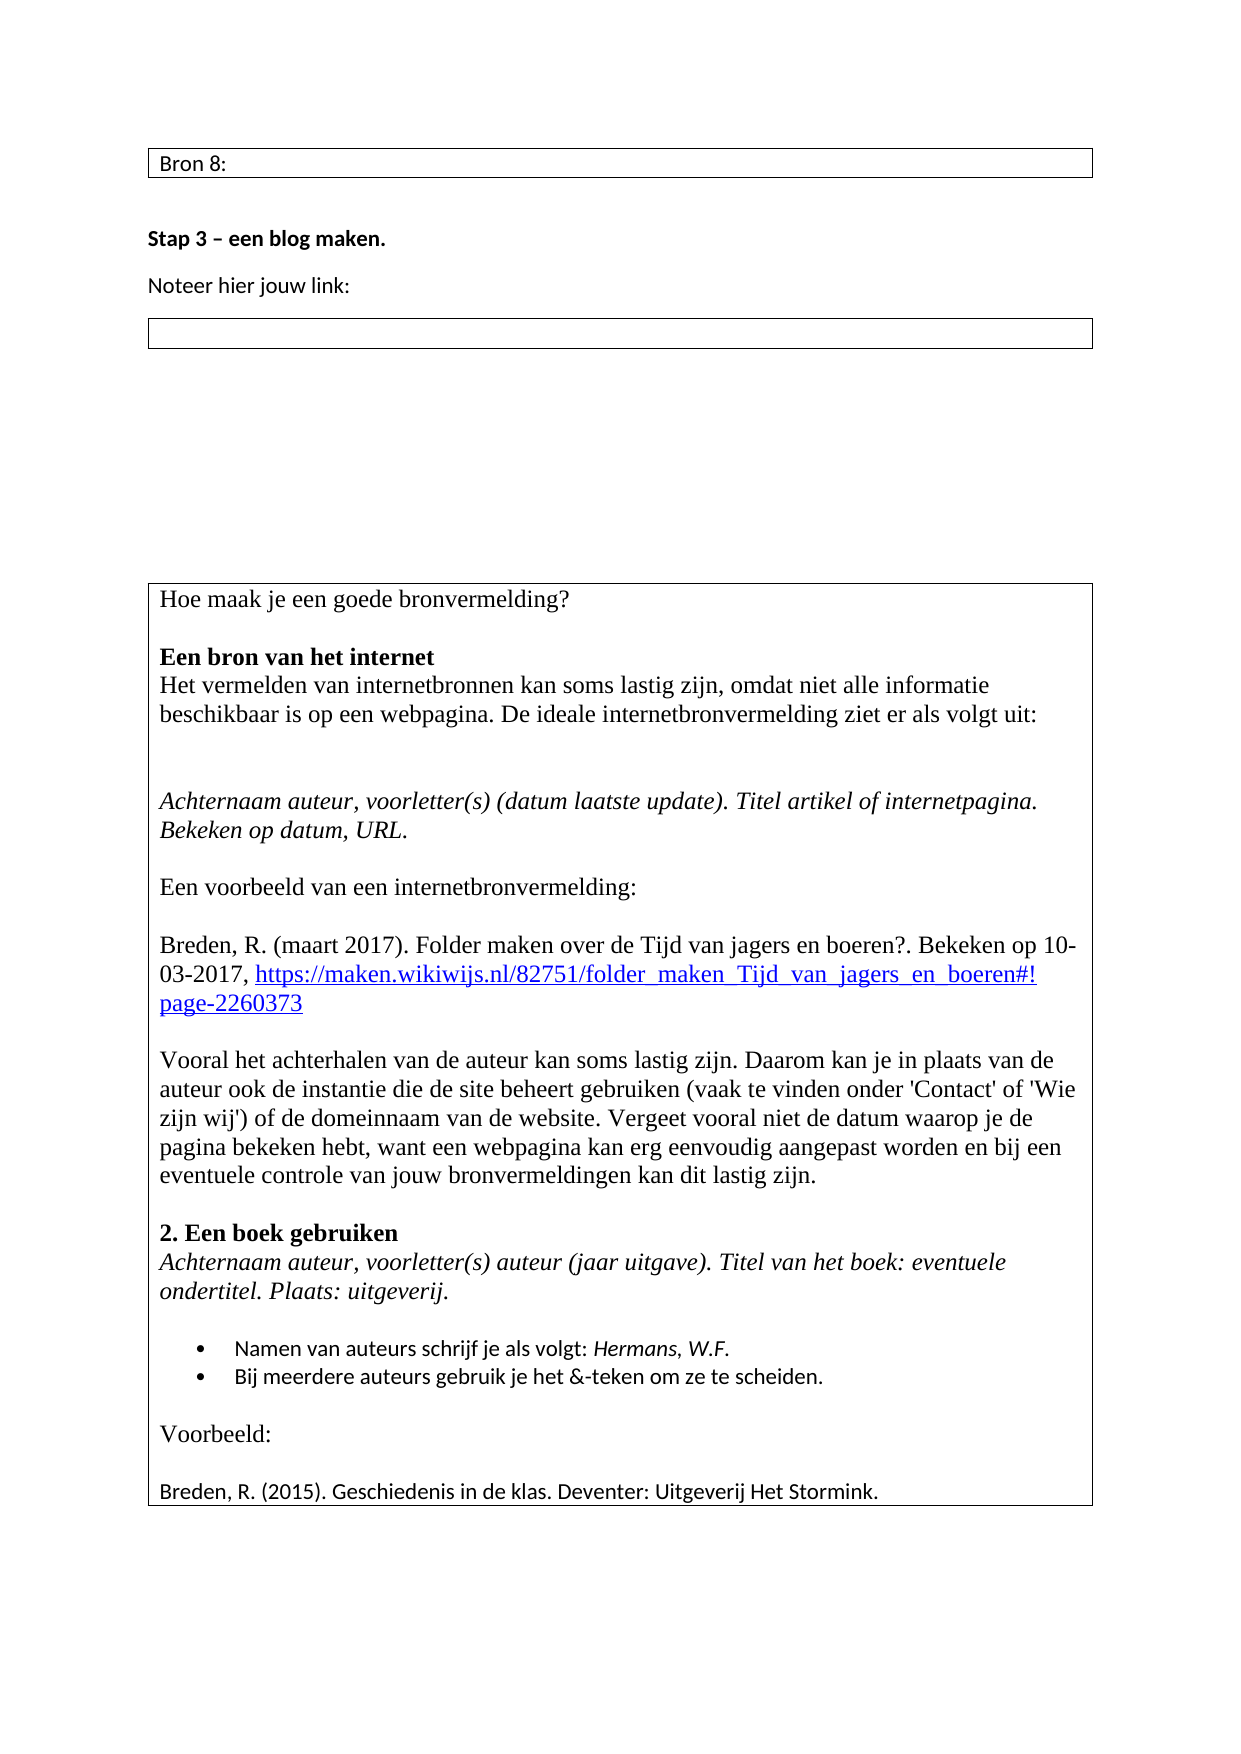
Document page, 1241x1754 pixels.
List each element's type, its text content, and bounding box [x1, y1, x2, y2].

table_cell Bron 8: [149, 149, 1092, 177]
table_header Hoe maak je een goede bronvermelding? Een bron van het internet Het vermelden van internetbronnen kan soms lastig zijn, omdat niet alle informatie beschikbaar is op een webpagina. De ideale internetbronvermelding ziet er als volgt uit: Achternaam auteur, voorletter(s) (datum laatste update). Titel artikel of internetpagina. Bekeken op datum, URL. Een voorbeeld van een internetbronvermelding: Breden, R. (maart 2017). Folder maken over de Tijd van jagers en boeren?. Bekeken op 10-03-2017, https://maken.wikiwijs.nl/82751/folder_maken_Tijd_van_jagers_en_boeren#!page-2260373 Vooral het achterhalen van de auteur kan soms lastig zijn. Daarom kan je in plaats van de auteur ook de instantie die de site beheert gebruiken (vaak te vinden onder 'Contact' of 'Wie zijn wij') of de domeinnaam van de website. Vergeet vooral niet de datum waarop je de pagina bekeken hebt, want een webpagina kan erg eenvoudig aangepast worden en bij een eventuele controle van jouw bronvermeldingen kan dit lastig zijn. 2. Een boek gebruiken Achternaam auteur, voorletter(s) auteur (jaar uitgave). Titel van het boek: eventuele ondertitel. Plaats: uitgeverij. Namen van auteurs schrijf je als volgt: Hermans, W.F. Bij meerdere auteurs gebruik je het &-teken om ze te scheiden. Voorbeeld: Breden, R. (2015). Geschiedenis in de klas. Deventer: Uitgeverij Het Stormink. [149, 584, 1092, 1505]
text Stap 3 – een blog maken. [148, 224, 1093, 253]
table_header [149, 319, 1092, 347]
text Noteer hier jouw link: [148, 271, 1093, 299]
